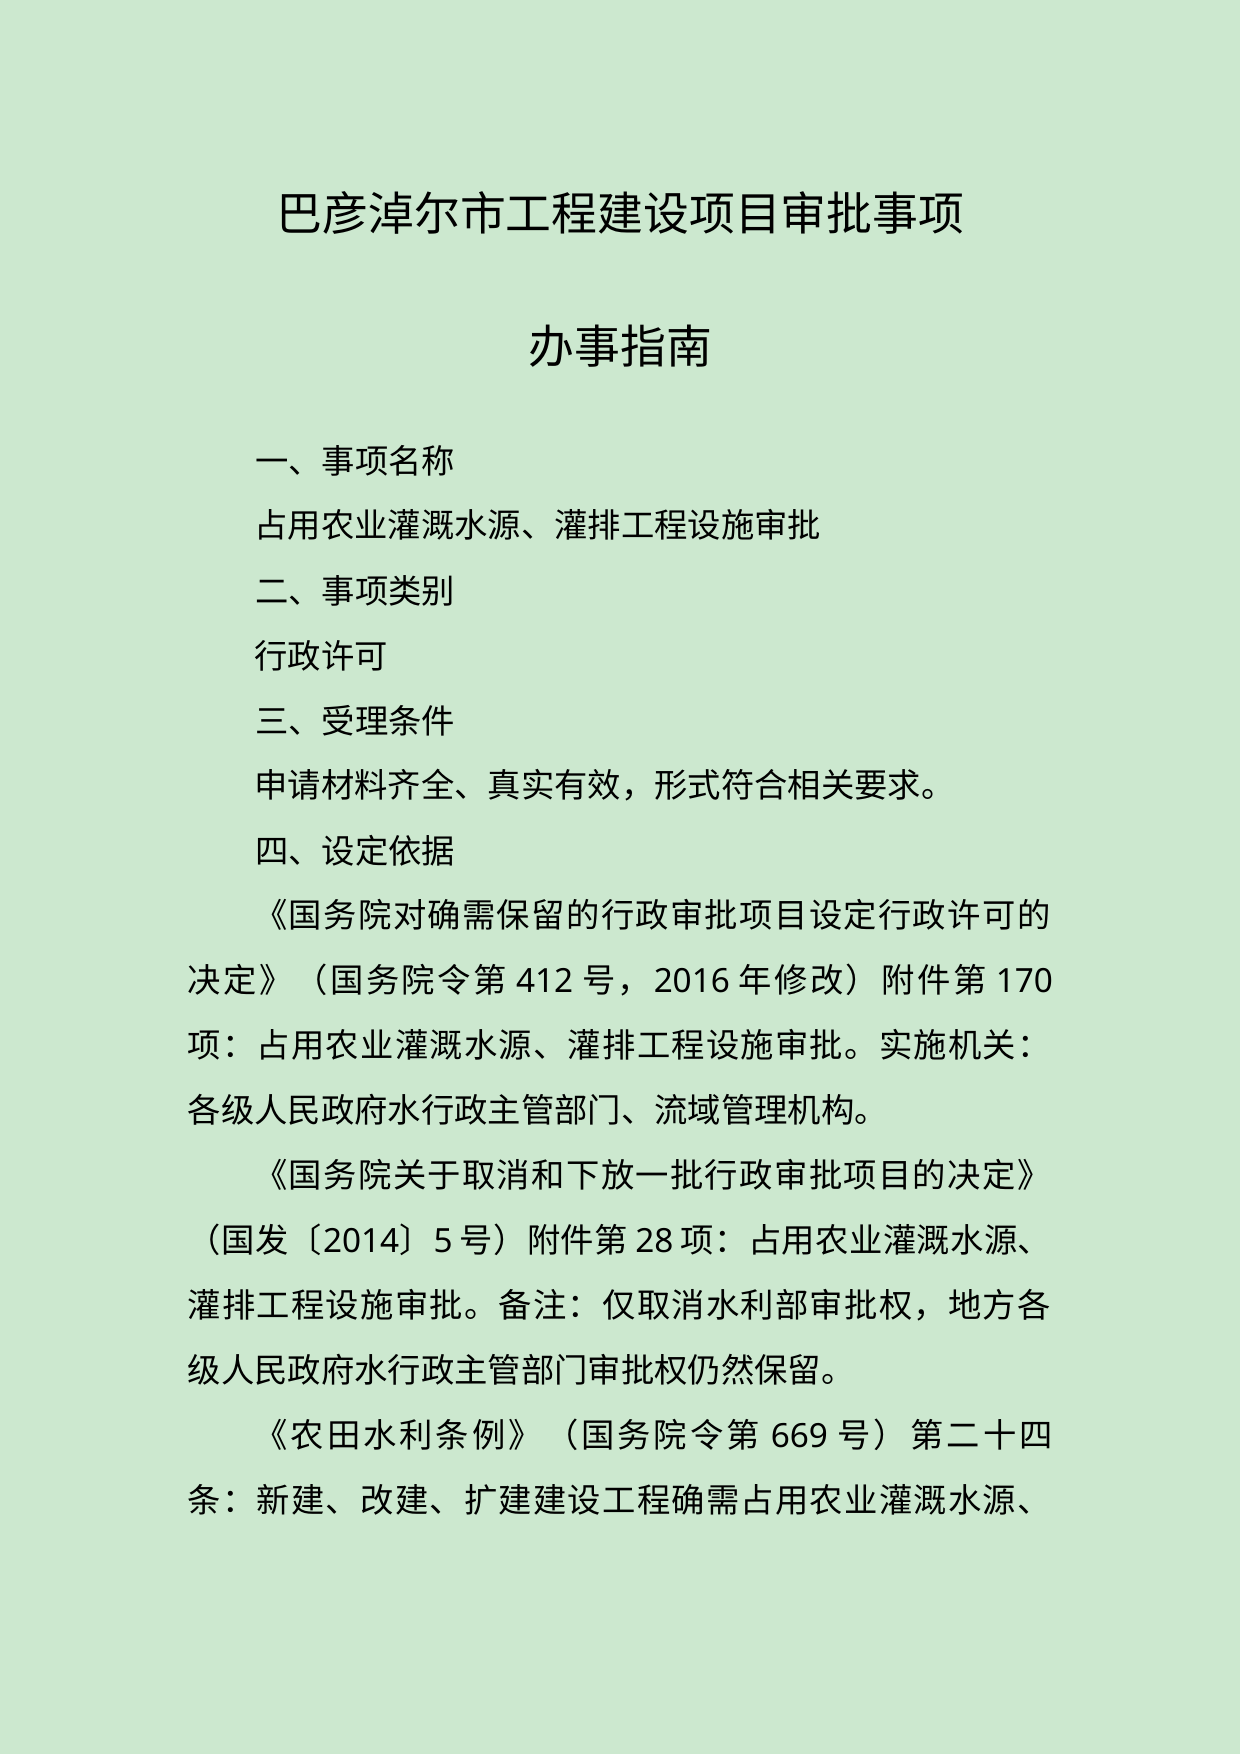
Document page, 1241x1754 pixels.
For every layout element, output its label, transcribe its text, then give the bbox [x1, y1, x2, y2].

text 行政许可 [187, 622, 1053, 687]
list 受理条件 [187, 687, 1053, 752]
list 事项类别 [187, 557, 1053, 622]
text 《国务院关于取消和下放一批行政审批项目的决定》（国发〔2014〕5号）附件第28项：占用农业灌溉水源、灌排工程设施审批。备注：仅取消水利部审批权，地方各级人民政府水行政主管部门审批权仍然保留。 [187, 1142, 1053, 1402]
text 申请材料齐全、真实有效，形式符合相关要求。 [187, 752, 1053, 817]
subtitle 办事指南 [187, 295, 1053, 392]
subtitle 巴彦淖尔市工程建设项目审批事项 [187, 162, 1053, 259]
list 设定依据 [187, 817, 1053, 882]
text 占用农业灌溉水源、灌排工程设施审批 [187, 492, 1053, 557]
text 《国务院对确需保留的行政审批项目设定行政许可的决定》（国务院令第412号，2016年修改）附件第170项：占用农业灌溉水源、灌排工程设施审批。实施机关：各级人民政府水行政主管部门、流域管理机构。 [187, 882, 1053, 1142]
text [187, 1402, 1053, 1532]
list 事项名称 [187, 427, 1053, 492]
